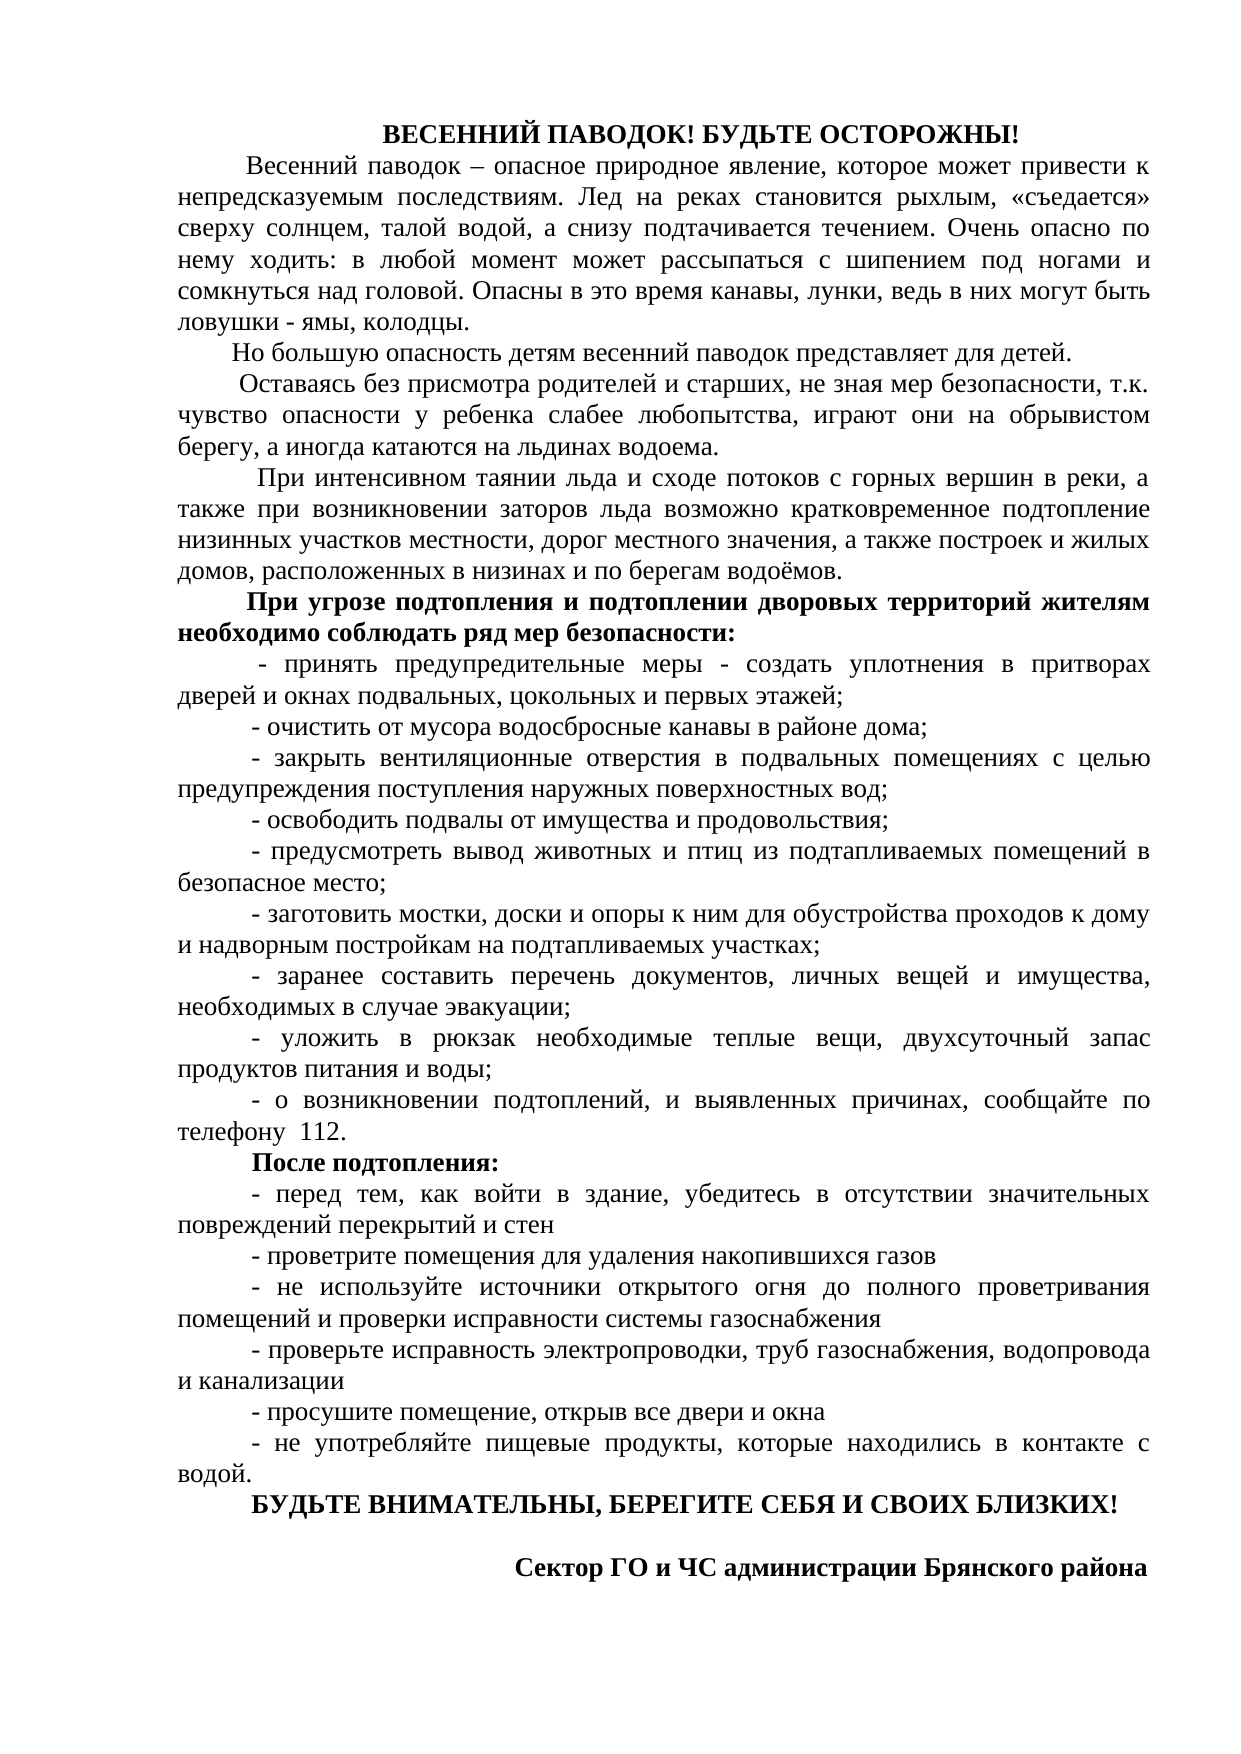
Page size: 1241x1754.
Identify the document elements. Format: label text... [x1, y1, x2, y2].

text После подтопления: [177, 1146, 1152, 1177]
text - заранее составить перечень документов, личных вещей и имущества, необходимых в случае эвакуации; [177, 959, 1152, 1021]
text Но большую опасность детям весенний паводок представляет для детей. [177, 336, 1152, 367]
text - о возникновении подтоплений, и выявленных причинах, сообщайте по телефону 112. [177, 1084, 1152, 1146]
text - проветрите помещения для удаления накопившихся газов [177, 1239, 1152, 1271]
text - освободить подвалы от имущества и продовольствия; [177, 803, 1152, 834]
text Весенний паводок – опасное природное явление, которое может привести к непредсказуемым последствиям. Лед на реках становится рыхлым, «съедается» сверху солнцем, талой водой, а снизу подтачивается течением. Очень опасно по нему ходить: в любой момент может рассыпаться с шипением под ногами и сомкнуться над головой. Опасны в это время канавы, лунки, ведь в них могут быть ловушки - ямы, колодцы. [177, 149, 1152, 336]
text - перед тем, как войти в здание, убедитесь в отсутствии значительных повреждений перекрытий и стен [177, 1177, 1152, 1239]
text Оставаясь без присмотра родителей и старших, не зная мер безопасности, т.к. чувство опасности у ребенка слабее любопытства, играют они на обрывистом берегу, а иногда катаются на льдинах водоема. [177, 367, 1152, 461]
text - проверьте исправность электропроводки, труб газоснабжения, водопровода и канализации [177, 1333, 1152, 1395]
text - очистить от мусора водосбросные канавы в районе дома; [177, 710, 1152, 741]
text ВЕСЕННИЙ ПАВОДОК! БУДЬТЕ ОСТОРОЖНЫ! [177, 118, 1152, 149]
text - не используйте источники открытого огня до полного проветривания помещений и проверки исправности системы газоснабжения [177, 1271, 1152, 1333]
text При интенсивном таянии льда и сходе потоков с горных вершин в реки, а также при возникновении заторов льда возможно кратковременное подтопление низинных участков местности, дорог местного значения, а также построек и жилых домов, расположенных в низинах и по берегам водоёмов. [177, 461, 1152, 585]
text - уложить в рюкзак необходимые теплые вещи, двухсуточный запас продуктов питания и воды; [177, 1021, 1152, 1084]
text - заготовить мостки, доски и опоры к ним для обустройства проходов к дому и надворным постройкам на подтапливаемых участках; [177, 897, 1152, 959]
text - предусмотреть вывод животных и птиц из подтапливаемых помещений в безопасное место; [177, 834, 1152, 897]
text - закрыть вентиляционные отверстия в подвальных помещениях с целью предупреждения поступления наружных поверхностных вод; [177, 741, 1152, 803]
text При угрозе подтопления и подтоплении дворовых территорий жителям необходимо соблюдать ряд мер безопасности: [177, 585, 1152, 648]
text Сектор ГО и ЧС администрации Брянского района [177, 1551, 1152, 1582]
text - принять предупредительные меры - создать уплотнения в притворах дверей и окнах подвальных, цокольных и первых этажей; [177, 648, 1152, 710]
text - просушите помещение, открыв все двери и окна [177, 1395, 1152, 1426]
text БУДЬТЕ ВНИМАТЕЛЬНЫ, БЕРЕГИТЕ СЕБЯ И СВОИХ БЛИЗКИХ! [177, 1488, 1152, 1520]
text - не употребляйте пищевые продукты, которые находились в контакте с водой. [177, 1426, 1152, 1488]
